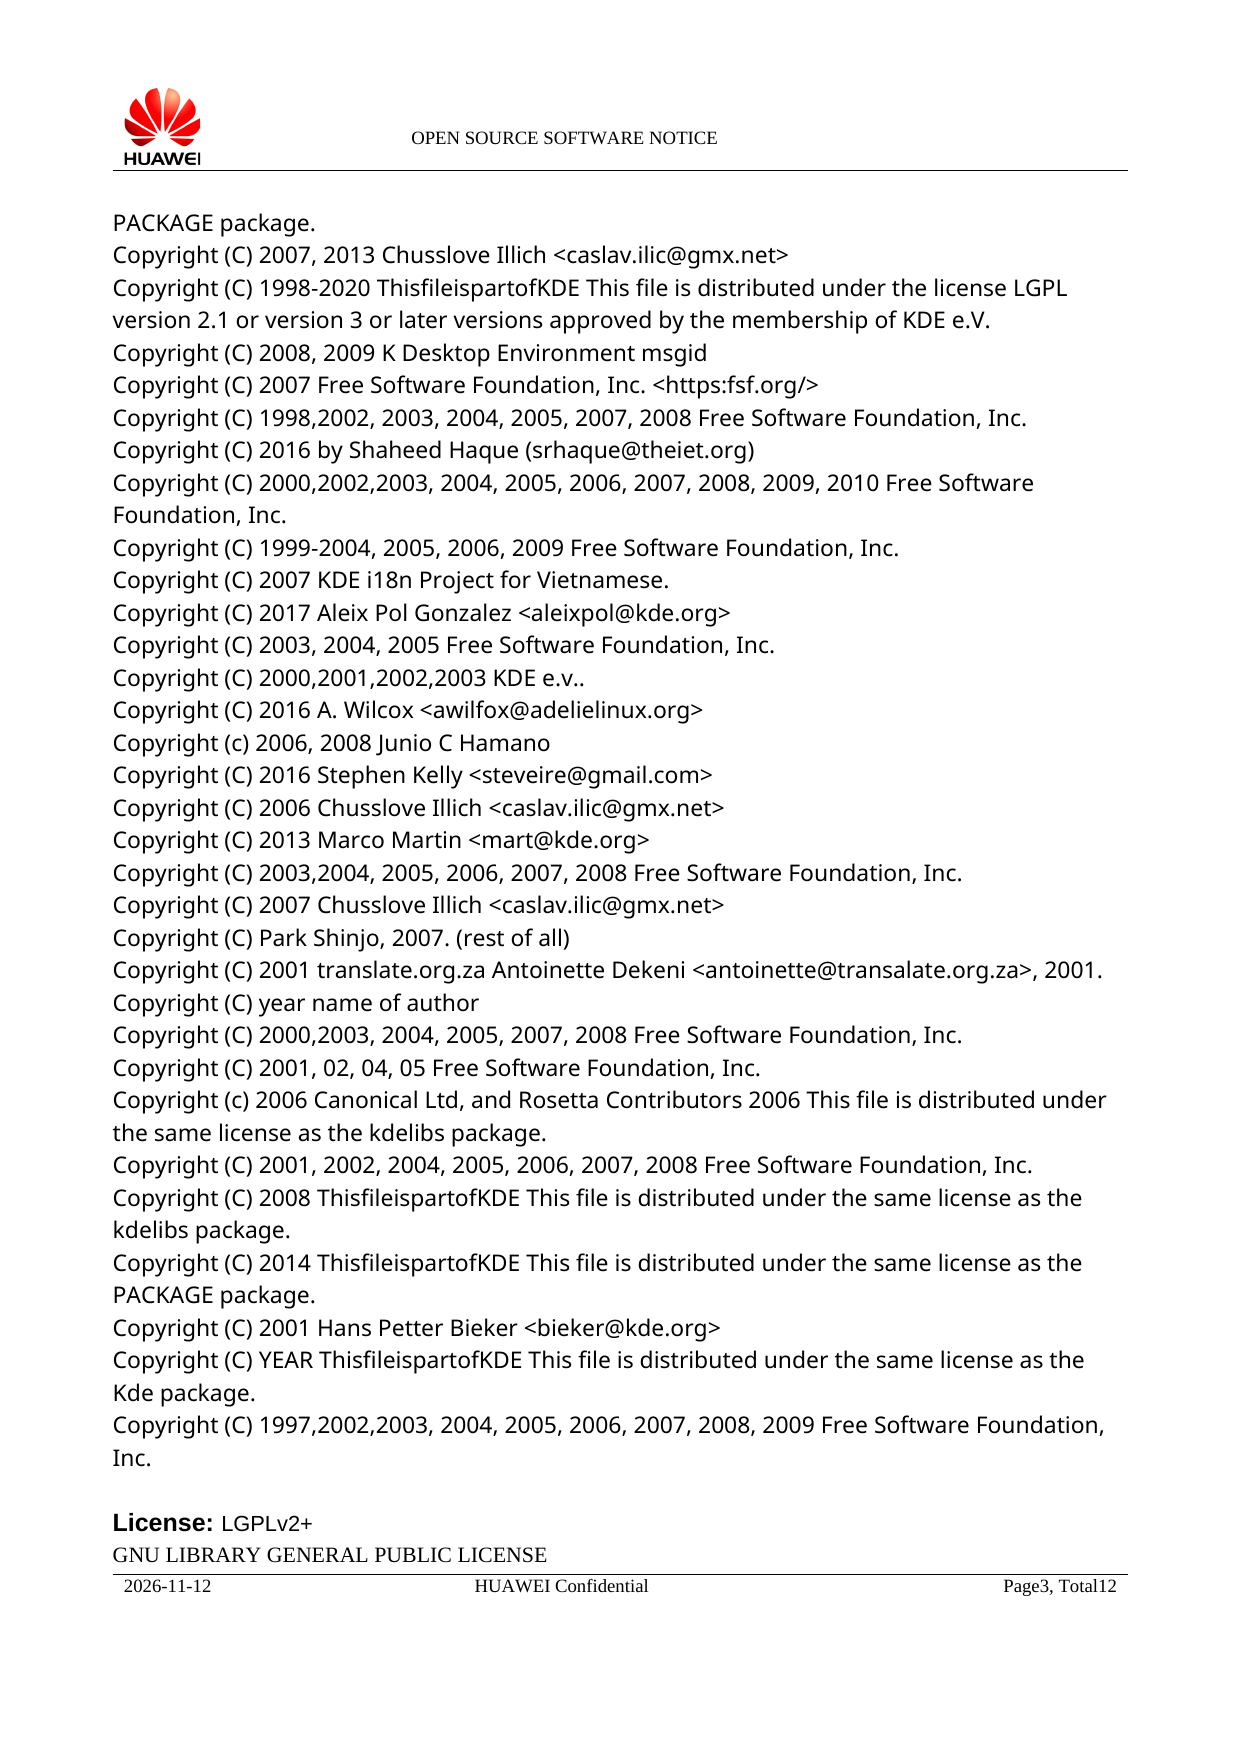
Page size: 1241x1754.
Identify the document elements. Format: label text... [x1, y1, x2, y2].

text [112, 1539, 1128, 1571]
text License: LGPLv2+ [112, 1506, 1128, 1539]
picture [124, 88, 201, 165]
